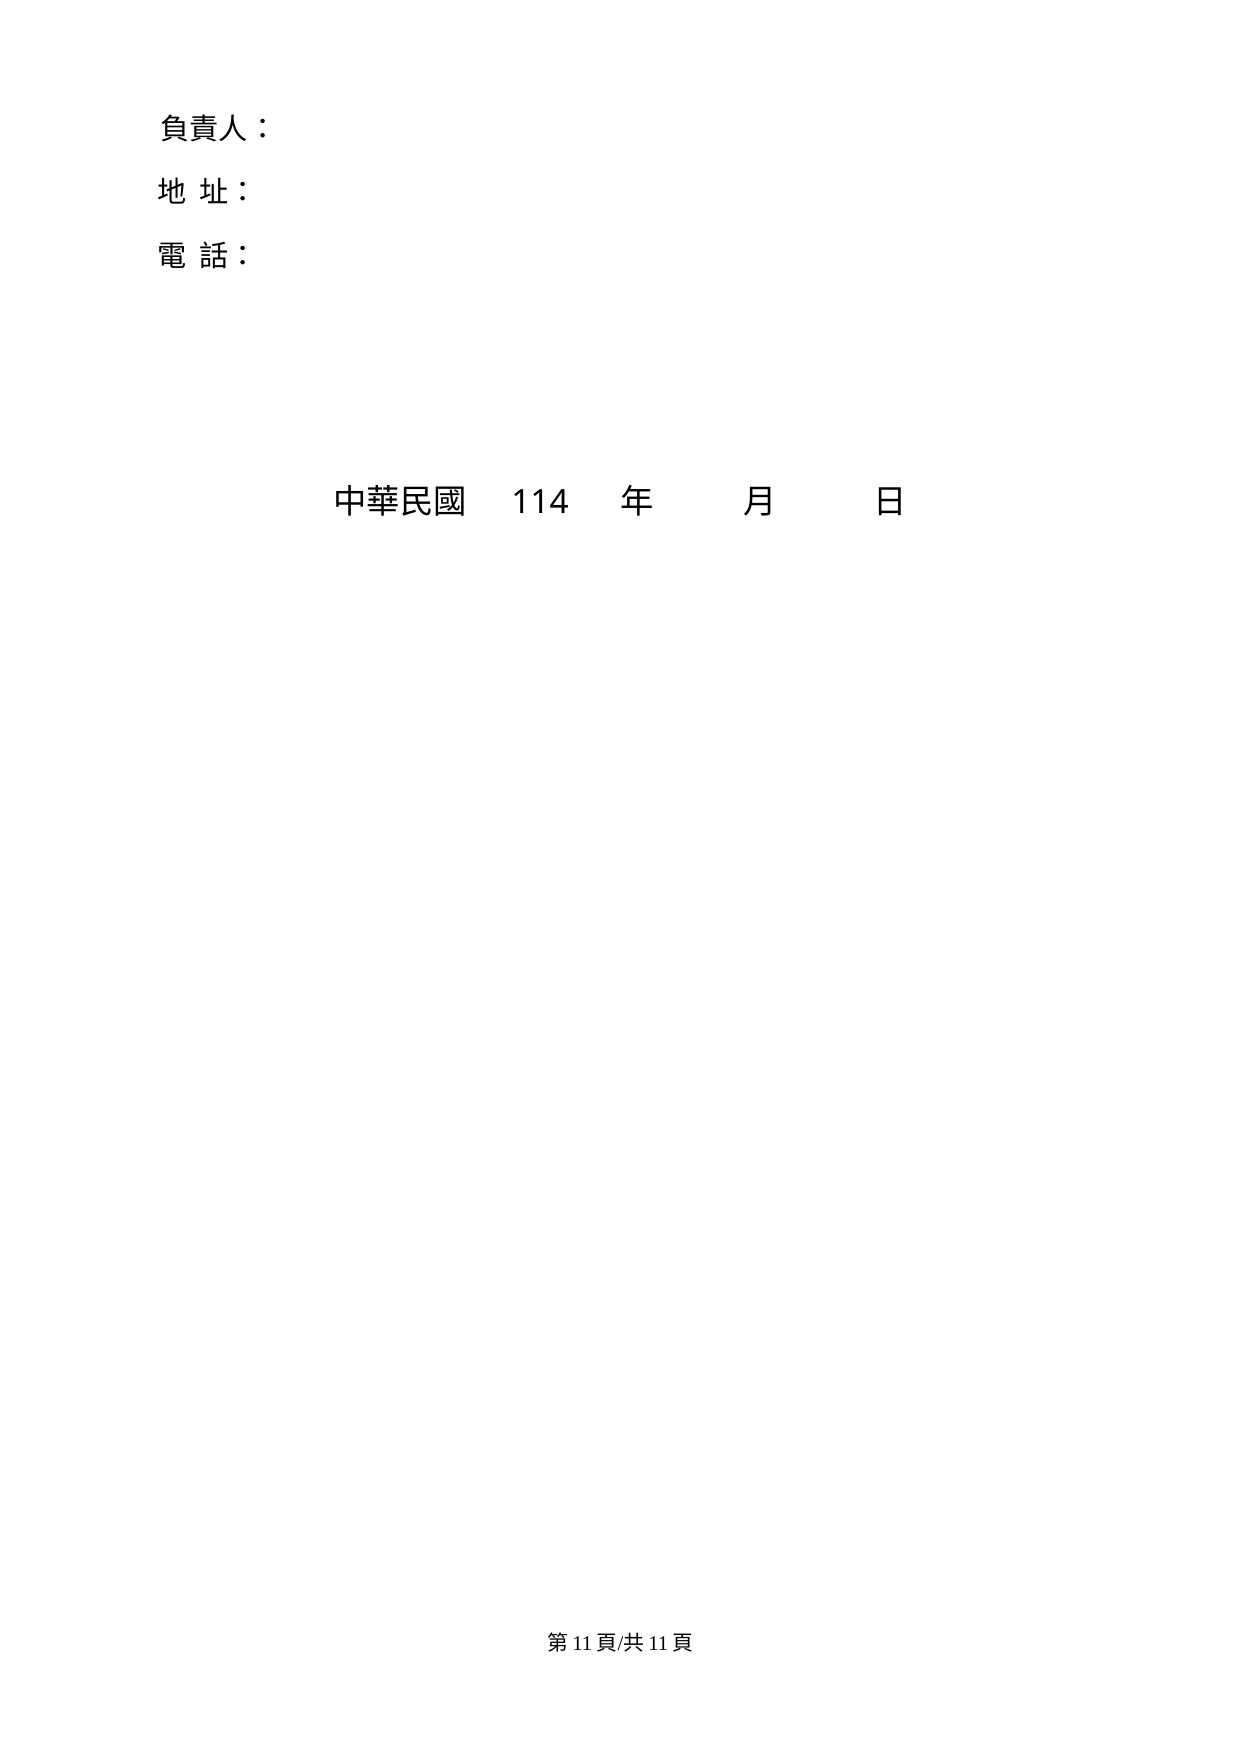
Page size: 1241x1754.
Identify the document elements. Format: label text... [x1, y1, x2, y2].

text 中華民國 114 年 月 日 [89, 474, 1152, 523]
text 地 址： [89, 169, 1152, 211]
text 負責人： [92, 106, 1152, 148]
text 電 話： [89, 232, 1152, 275]
